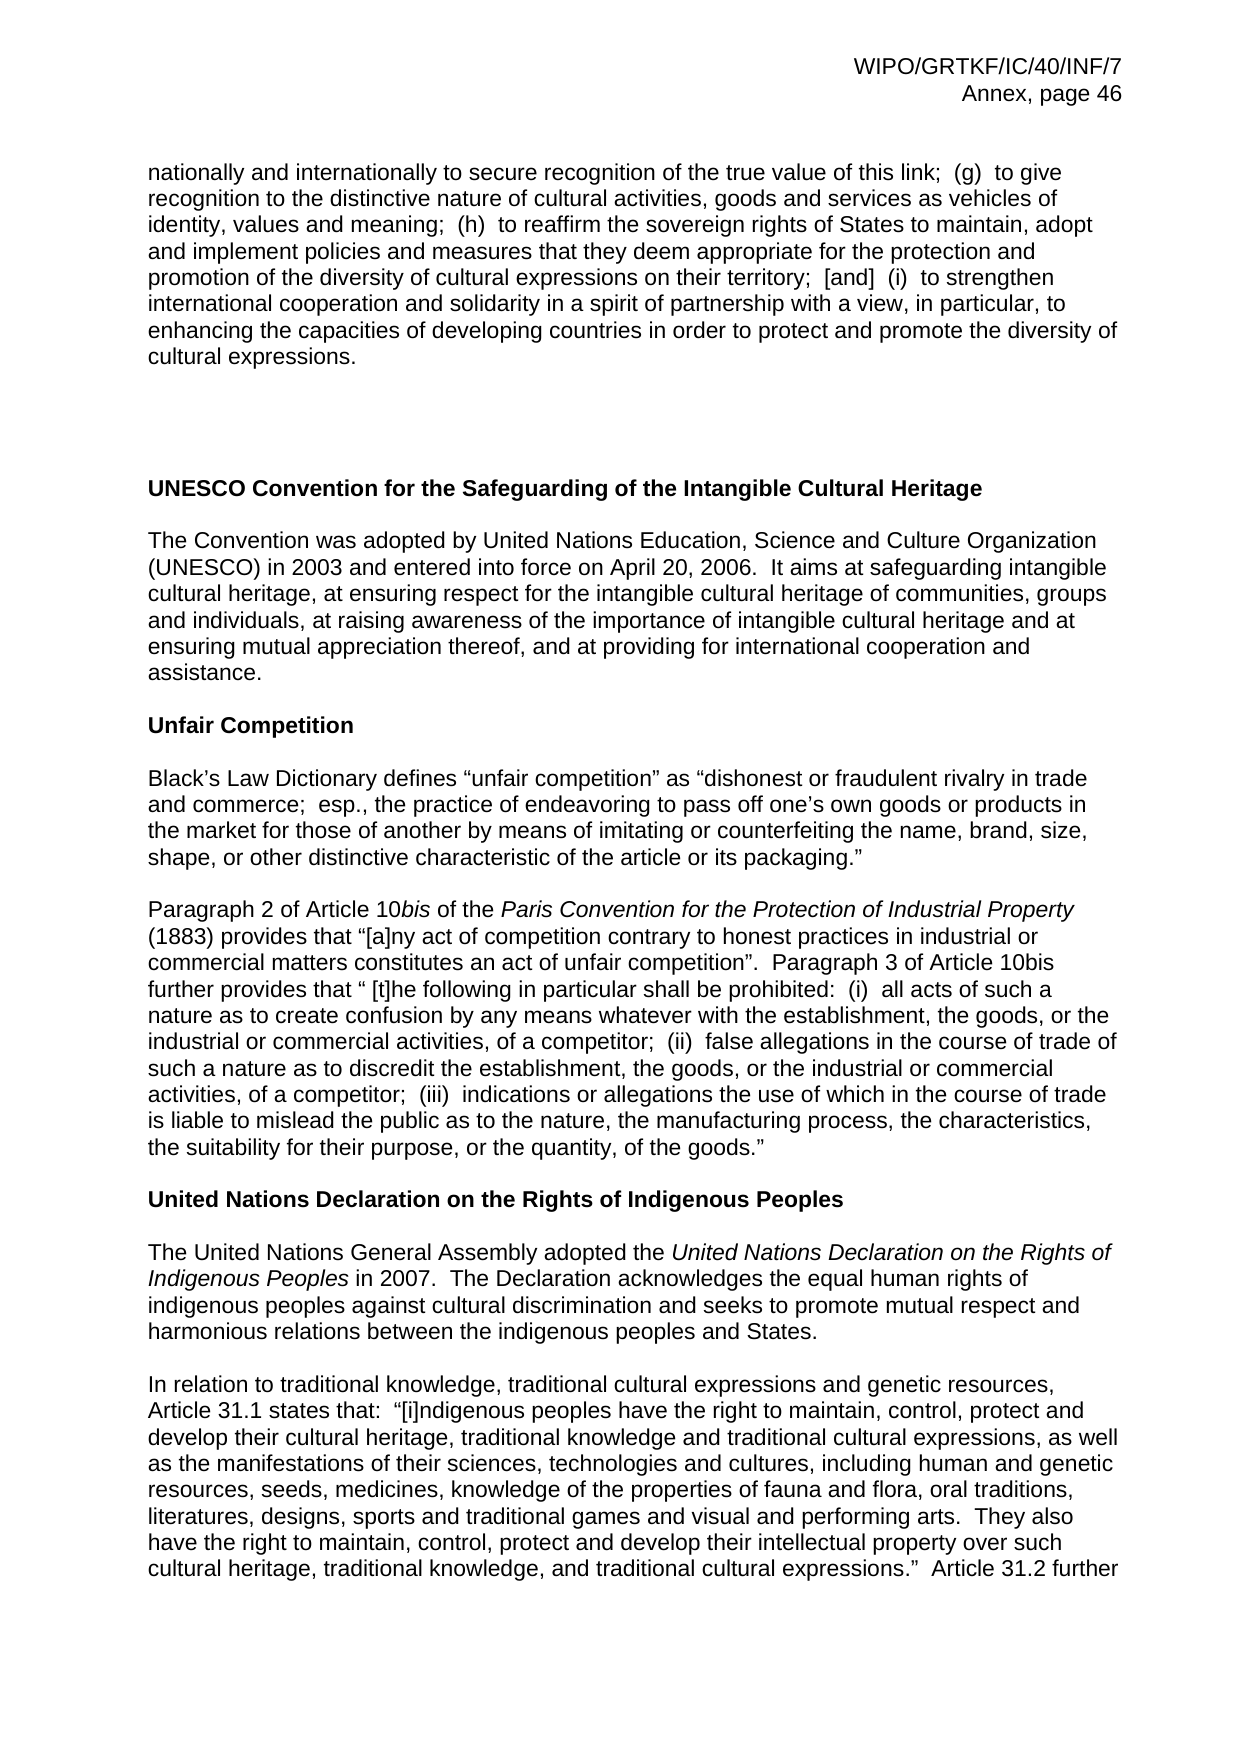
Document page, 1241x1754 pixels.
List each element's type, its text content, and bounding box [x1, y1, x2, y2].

text Black’s Law Dictionary defines “unfair competition” as “dishonest or fraudulent rivalry in trade and commerce; esp., the practice of endeavoring to pass off one’s own goods or products in the market for those of another by means of imitating or counterfeiting the name, brand, size, shape, or other distinctive characteristic of the article or its packaging.” [148, 765, 1122, 870]
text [148, 1371, 1122, 1582]
subtitle United Nations Declaration on the Rights of Indigenous Peoples [148, 1186, 1122, 1213]
text The United Nations General Assembly adopted the United Nations Declaration on the Rights of Indigenous Peoples in 2007. The Declaration acknowledges the equal human rights of indigenous peoples against cultural discrimination and seeks to promote mutual respect and harmonious relations between the indigenous peoples and States. [148, 1239, 1122, 1344]
subtitle UNESCO Convention for the Safeguarding of the Intangible Cultural Heritage [148, 475, 1122, 501]
text Paragraph 2 of Article 10bis of the Paris Convention for the Protection of Industrial Property (1883) provides that “[a]ny act of competition contrary to honest practices in industrial or commercial matters constitutes an act of unfair competition”. Paragraph 3 of Article 10bis further provides that “ [t]he following in particular shall be prohibited: (i) all acts of such a nature as to create confusion by any means whatever with the establishment, the goods, or the industrial or commercial activities, of a competitor; (ii) false allegations in the course of trade of such a nature as to discredit the establishment, the goods, or the industrial or commercial activities, of a competitor; (iii) indications or allegations the use of which in the course of trade is liable to mislead the public as to the nature, the manufacturing process, the characteristics, the suitability for their purpose, or the quantity, of the goods.” [148, 896, 1122, 1160]
text The Convention was adopted by United Nations Education, Science and Culture Organization (UNESCO) in 2003 and entered into force on April 20, 2006. It aims at safeguarding intangible cultural heritage, at ensuring respect for the intangible cultural heritage of communities, groups and individuals, at raising awareness of the importance of intangible cultural heritage and at ensuring mutual appreciation thereof, and at providing for international cooperation and assistance. [148, 527, 1122, 686]
subtitle Unfair Competition [148, 712, 1122, 738]
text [148, 158, 1122, 369]
